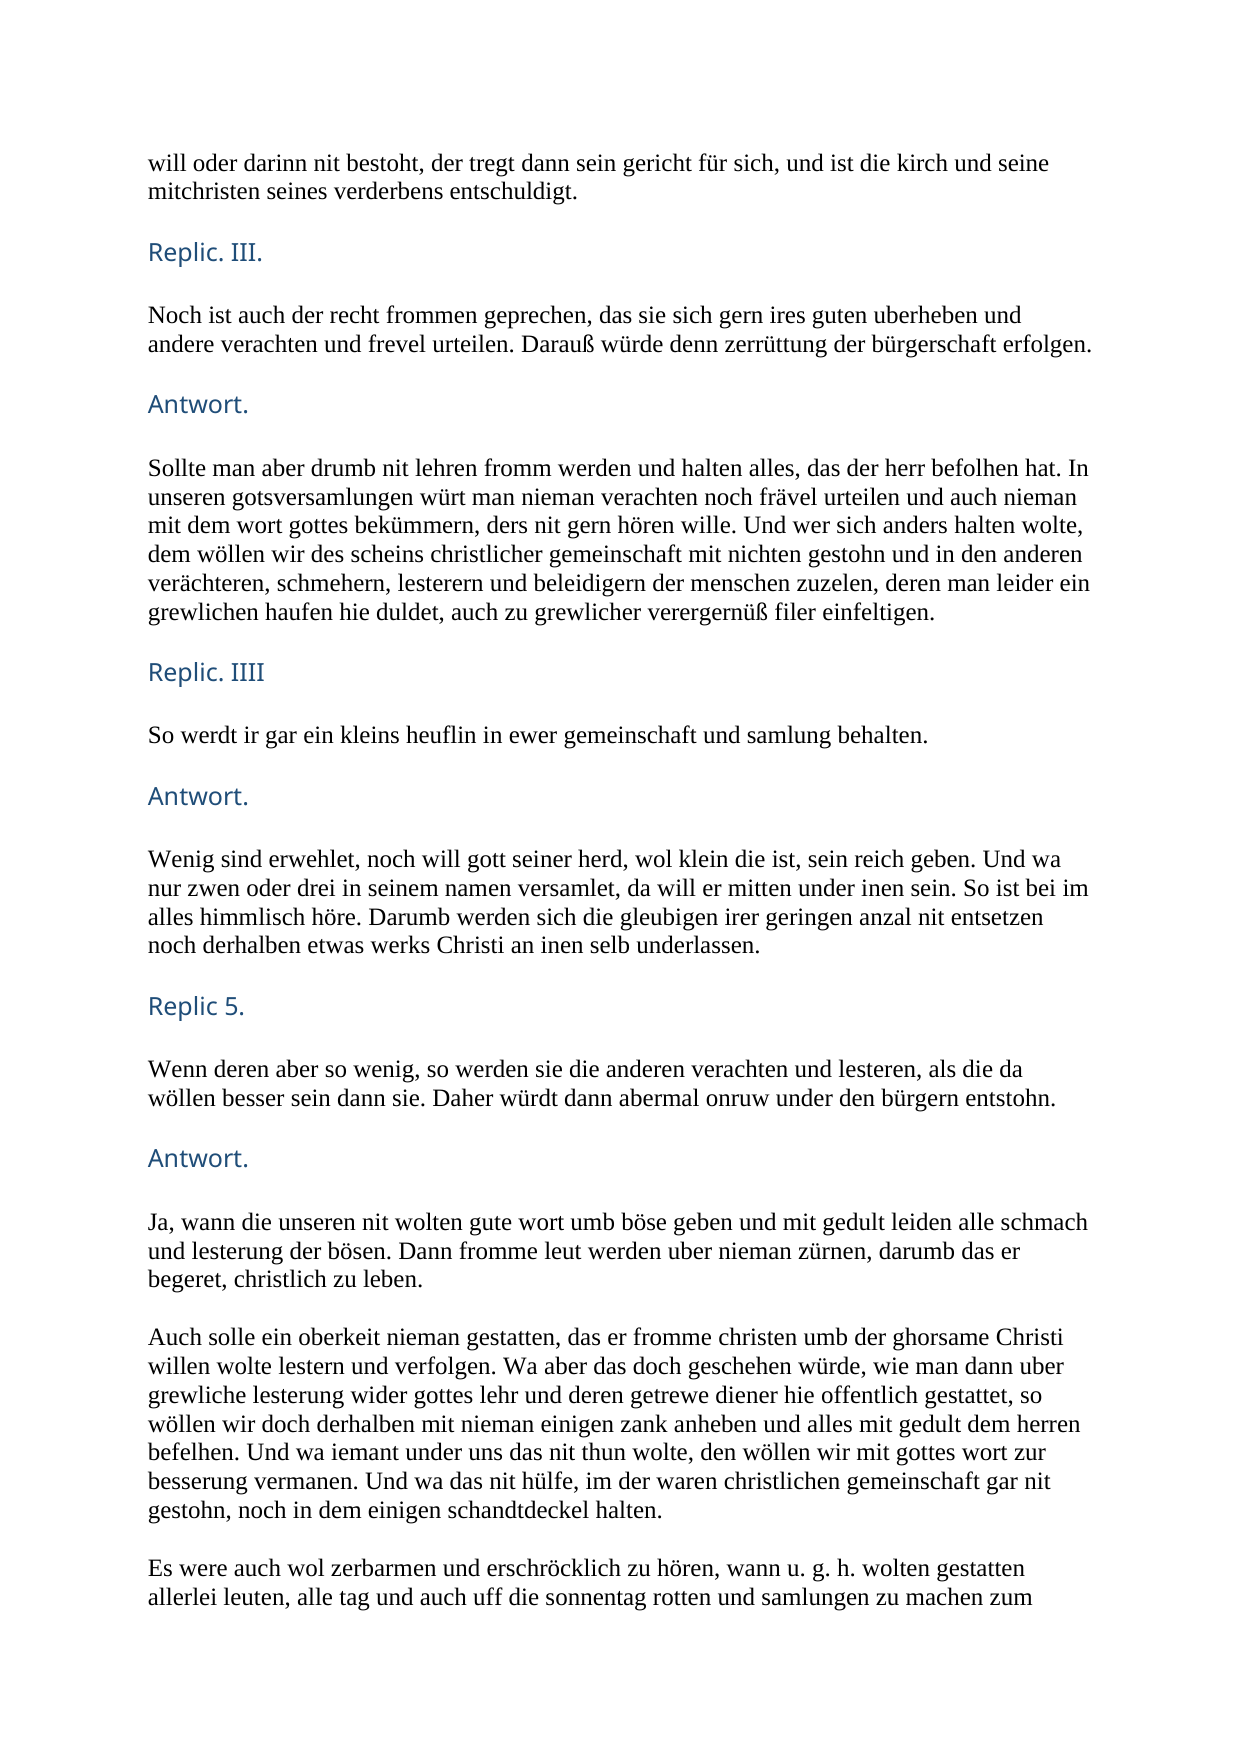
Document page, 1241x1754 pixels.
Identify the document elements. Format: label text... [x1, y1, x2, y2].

subtitle Antwort. [148, 1141, 1093, 1175]
text Wenn deren aber so wenig, so werden sie die anderen verachten und lesteren, als die da wöllen besser sein dann sie. Daher würdt dann abermal onruw under den bürgern entstohn. [148, 1054, 1093, 1112]
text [148, 148, 1093, 205]
subtitle Antwort. [148, 778, 1093, 812]
text Ja, wann die unseren nit wolten gute wort umb böse geben und mit gedult leiden alle schmach und lesterung der bösen. Dann fromme leut werden uber nieman zürnen, darumb das er begeret, christlich zu leben. [148, 1207, 1093, 1293]
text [148, 1553, 1093, 1610]
subtitle Replic. IIII [148, 654, 1093, 688]
text Noch ist auch der recht frommen geprechen, das sie sich gern ires guten uberheben und andere verachten und frevel urteilen. Darauß würde denn zerrüttung der bürgerschaft erfolgen. [148, 300, 1093, 358]
text Auch solle ein oberkeit nieman gestatten, das er fromme christen umb der ghorsame Christi willen wolte lestern und verfolgen. Wa aber das doch geschehen würde, wie man dann uber grewliche lesterung wider gottes lehr und deren getrewe diener hie offentlich gestattet, so wöllen wir doch derhalben mit nieman einigen zank anheben und alles mit gedult dem herren befelhen. Und wa iemant under uns das nit thun wolte, den wöllen wir mit gottes wort zur besserung vermanen. Und wa das nit hülfe, im der waren christlichen gemeinschaft gar nit gestohn, noch in dem einigen schandtdeckel halten. [148, 1322, 1093, 1524]
subtitle Replic. III. [148, 234, 1093, 268]
subtitle Antwort. [148, 387, 1093, 421]
text So werdt ir gar ein kleins heuflin in ewer gemeinschaft und samlung behalten. [148, 720, 1093, 749]
text Sollte man aber drumb nit lehren fromm werden und halten alles, das der herr befolhen hat. In unseren gotsversamlungen würt man nieman verachten noch frävel urteilen und auch nieman mit dem wort gottes bekümmern, ders nit gern hören wille. Und wer sich anders halten wolte, dem wöllen wir des scheins christlicher gemeinschaft mit nichten gestohn und in den anderen verächteren, schmehern, lesterern und beleidigern der menschen zuzelen, deren man leider ein grewlichen haufen hie duldet, auch zu grewlicher verergernüß filer einfeltigen. [148, 453, 1093, 625]
subtitle Replic 5. [148, 988, 1093, 1022]
text Wenig sind erwehlet, noch will gott seiner herd, wol klein die ist, sein reich geben. Und wa nur zwen oder drei in seinem namen versamlet, da will er mitten under inen sein. So ist bei im alles himmlisch höre. Darumb werden sich die gleubigen irer geringen anzal nit entsetzen noch derhalben etwas werks Christi an inen selb underlassen. [148, 844, 1093, 959]
